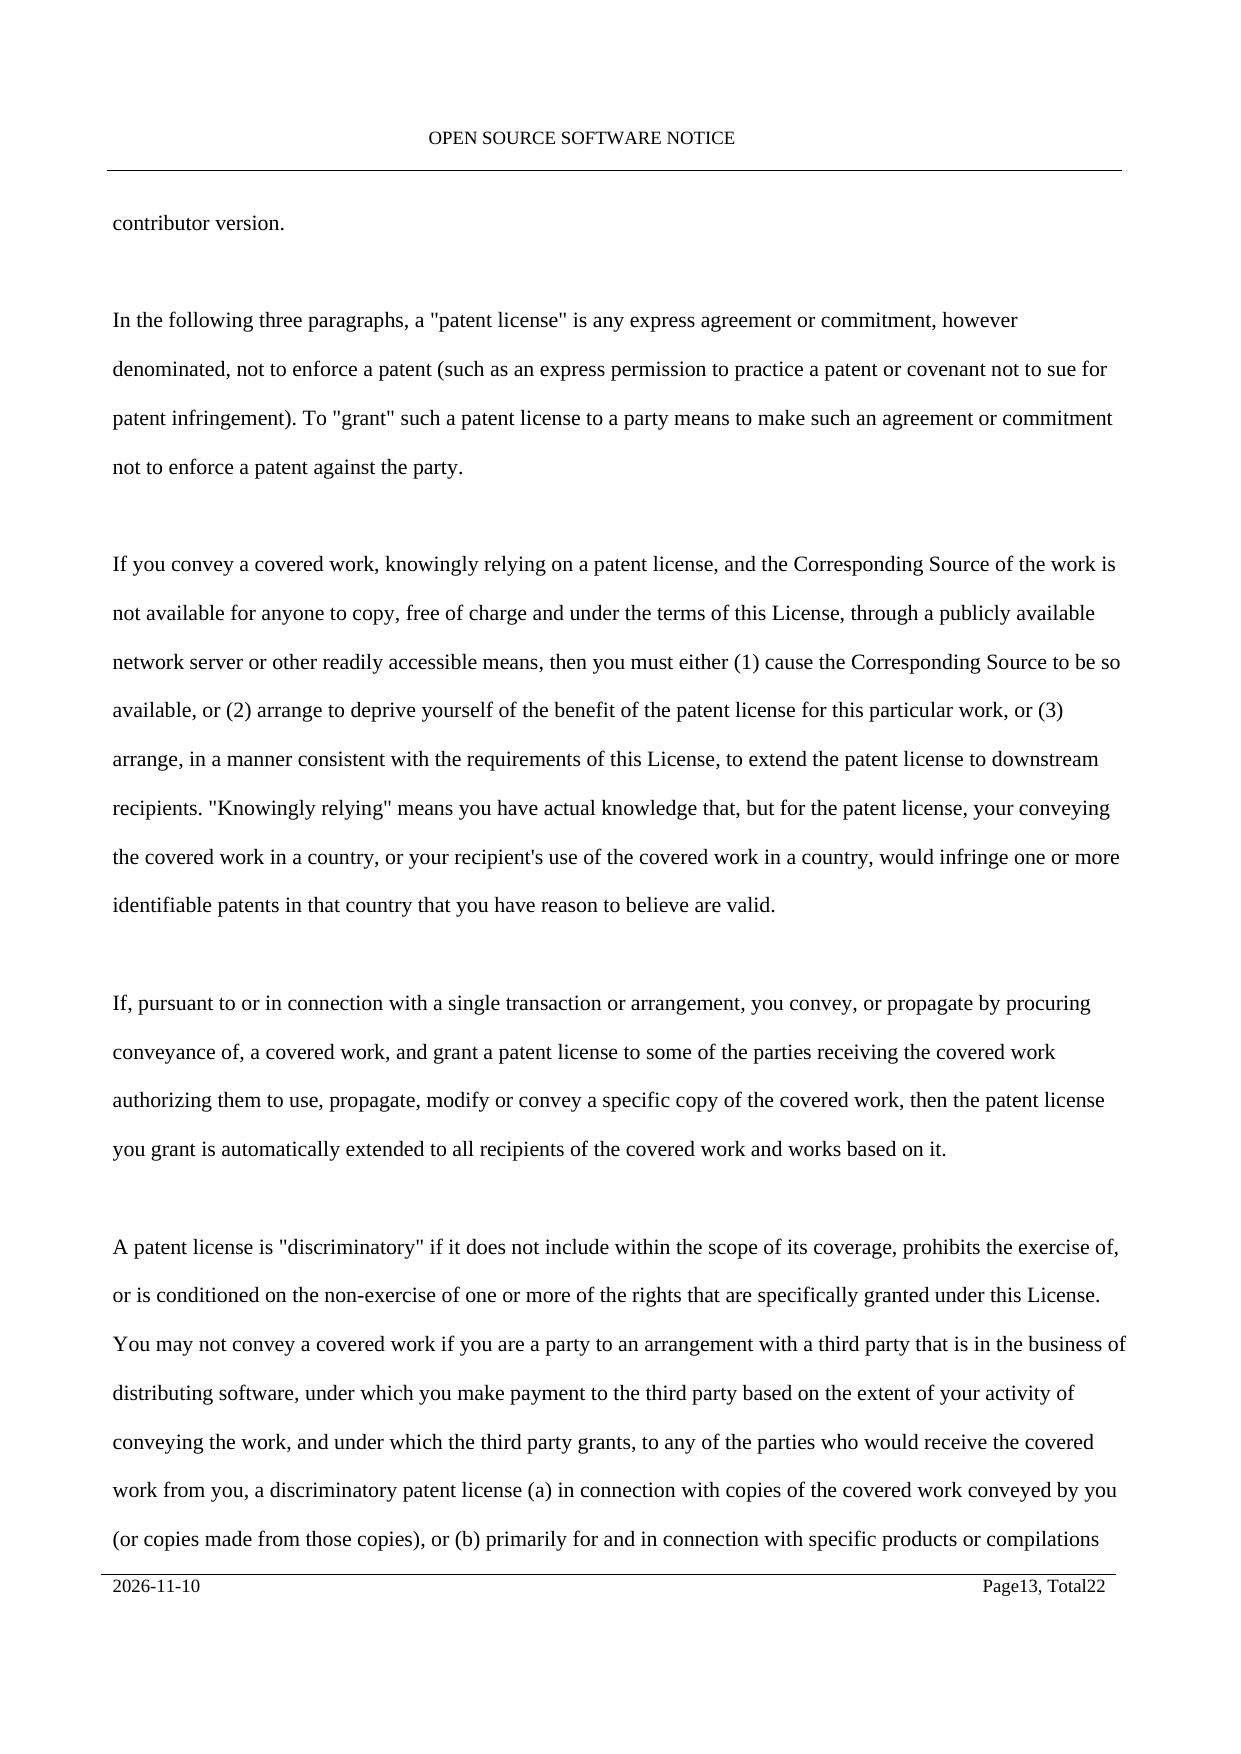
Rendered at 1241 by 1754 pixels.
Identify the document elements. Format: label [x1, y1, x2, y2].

text [112, 206, 1128, 1555]
